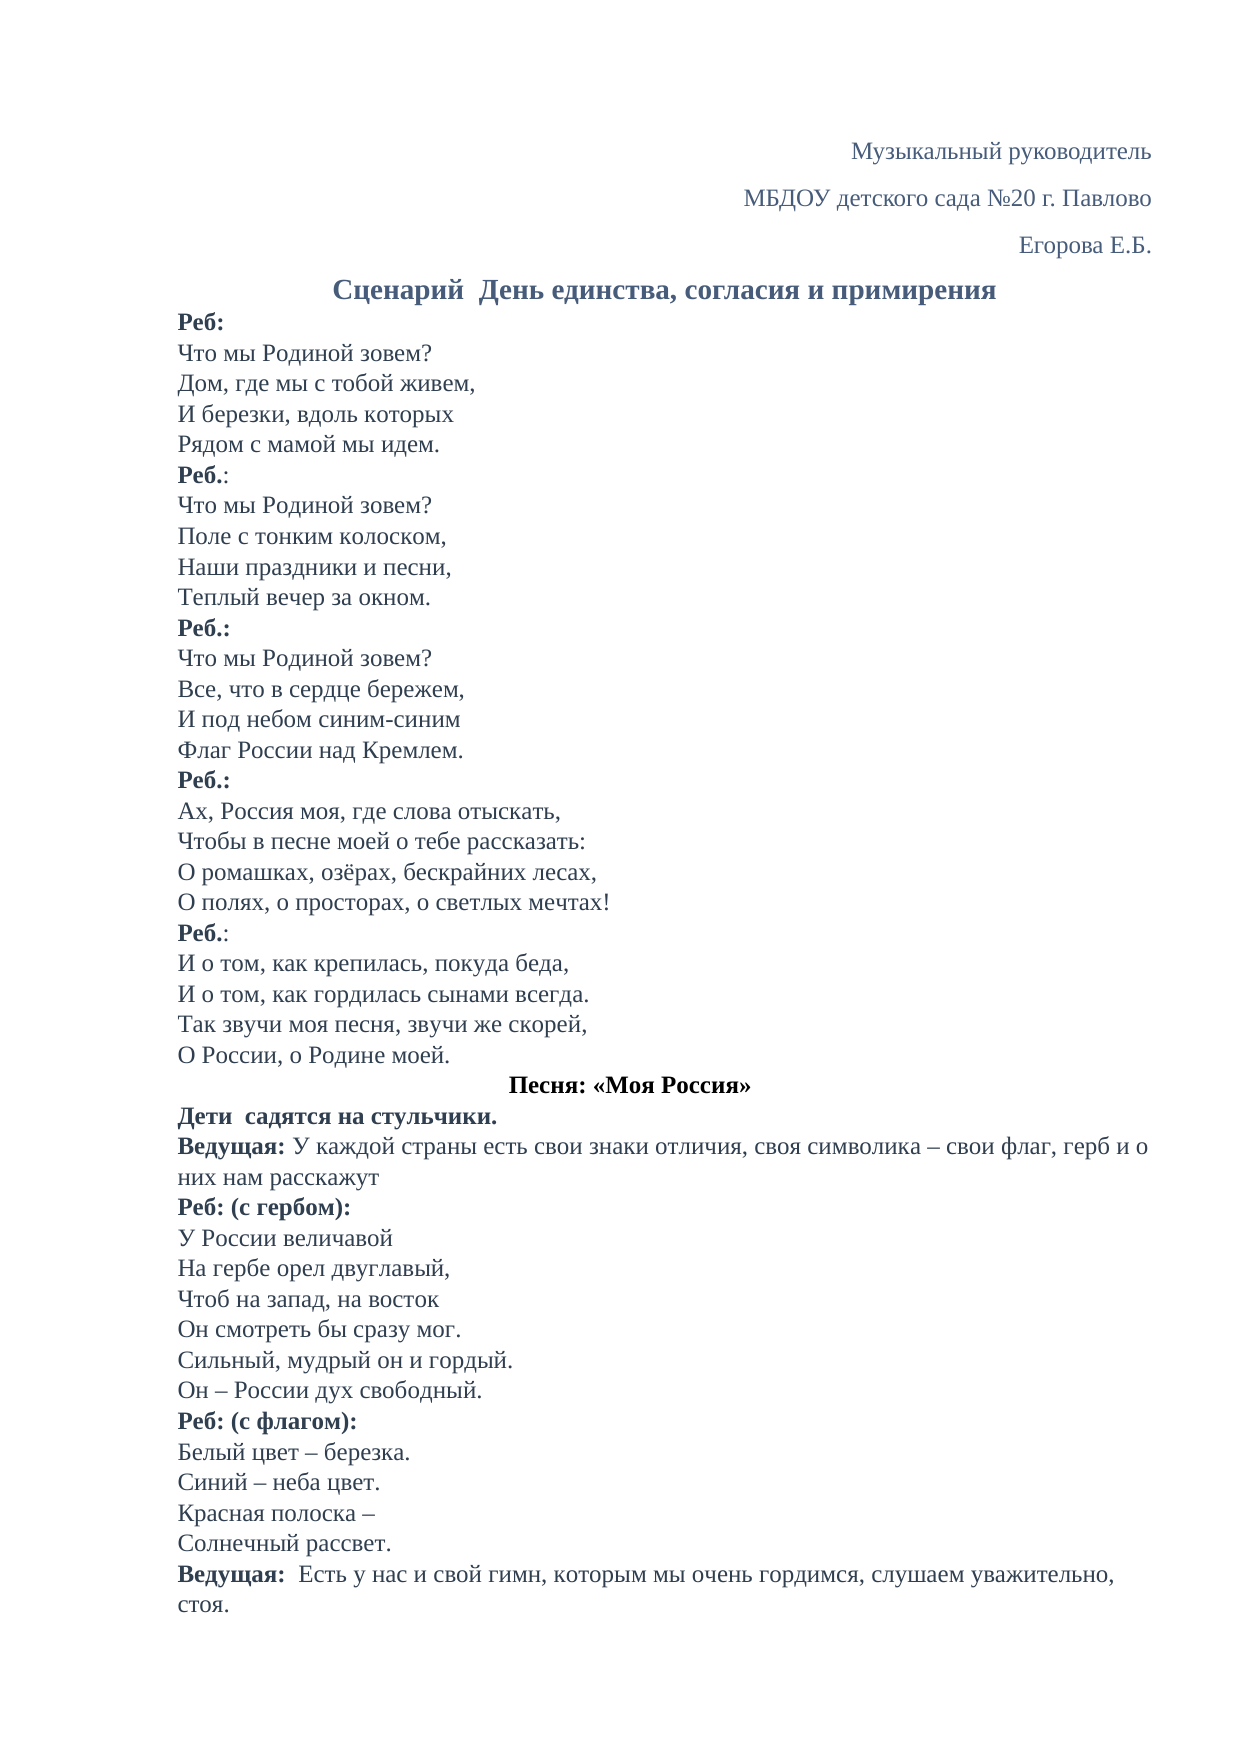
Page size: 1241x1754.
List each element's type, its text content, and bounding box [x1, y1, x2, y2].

text Ведущая: Есть у нас и свой гимн, которым мы очень гордимся, слушаем уважительно, стоя. [177, 1557, 1152, 1618]
text Ах, Россия моя, где слова отыскать, [177, 794, 1152, 824]
text И о том, как крепилась, покуда беда, [177, 947, 1152, 977]
text Реб: [177, 306, 1152, 336]
text Чтоб на запад, на восток [177, 1282, 1152, 1313]
text Дети садятся на стульчики. [177, 1099, 1152, 1130]
text И березки, вдоль которых [177, 397, 1152, 428]
text МБДОУ детского сада №20 г. Павлово [177, 165, 1152, 212]
text Сценарий День единства, согласия и примирения [177, 259, 1152, 306]
text Рядом с мамой мы идем. [177, 428, 1152, 458]
text У России величавой [177, 1221, 1152, 1252]
text Что мы Родиной зовем? [177, 489, 1152, 519]
text Реб: (с гербом): [177, 1191, 1152, 1221]
text Флаг России над Кремлем. [177, 733, 1152, 763]
text Егорова Е.Б. [177, 212, 1152, 259]
text О России, о Родине моей. [177, 1038, 1152, 1069]
text Он – России дух свободный. [177, 1374, 1152, 1404]
text Ведущая: У каждой страны есть свои знаки отличия, своя символика – свои флаг, герб и о них нам расскажут [177, 1130, 1152, 1191]
text И под небом синим-синим [177, 702, 1152, 733]
text Что мы Родиной зовем? [177, 641, 1152, 672]
text Все, что в сердце бережем, [177, 672, 1152, 702]
text На гербе орел двуглавый, [177, 1252, 1152, 1282]
text И о том, как гордилась сынами всегда. [177, 977, 1152, 1008]
text О ромашках, озёрах, бескрайних лесах, [177, 855, 1152, 886]
text Что мы Родиной зовем? [177, 336, 1152, 367]
text Солнечный рассвет. [177, 1526, 1152, 1557]
text Красная полоска – [177, 1496, 1152, 1526]
text Реб.: [177, 763, 1152, 794]
text Он смотреть бы сразу мог. [177, 1313, 1152, 1343]
text Наши праздники и песни, [177, 550, 1152, 580]
text Музыкальный руководитель [177, 118, 1152, 165]
text Синий – неба цвет. [177, 1465, 1152, 1496]
text Так звучи моя песня, звучи же скорей, [177, 1008, 1152, 1038]
text Белый цвет – березка. [177, 1435, 1152, 1465]
text Дом, где мы с тобой живем, [177, 367, 1152, 397]
text Сильный, мудрый он и гордый. [177, 1343, 1152, 1374]
text О полях, о просторах, о светлых мечтах! [177, 886, 1152, 916]
text Чтобы в песне моей о тебе рассказать: [177, 824, 1152, 855]
text Реб.: [177, 611, 1152, 641]
text Реб: (с флагом): [177, 1404, 1152, 1435]
text Реб.: [177, 458, 1152, 489]
text Песня: «Моя Россия» [177, 1069, 1152, 1099]
text Теплый вечер за окном. [177, 580, 1152, 611]
text Поле с тонким колоском, [177, 519, 1152, 550]
text Реб.: [177, 916, 1152, 947]
